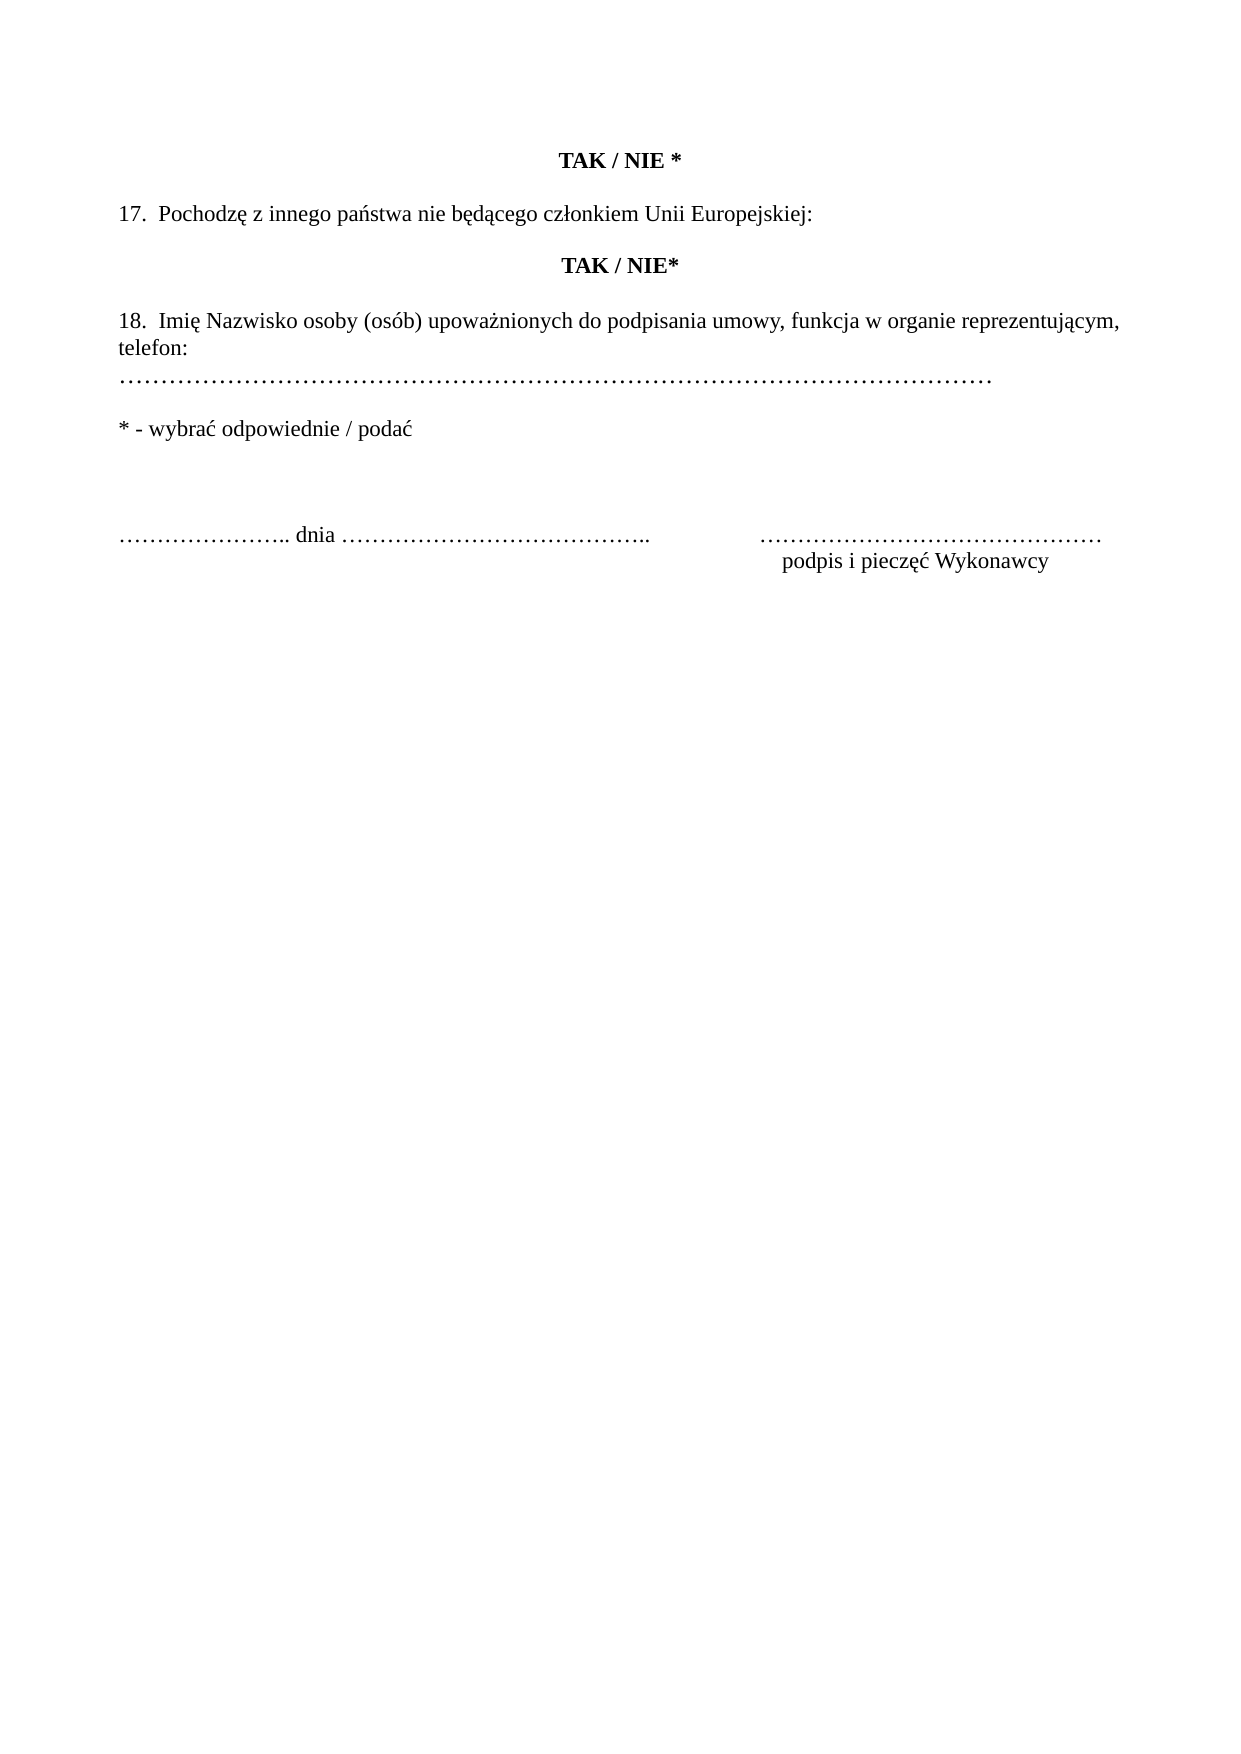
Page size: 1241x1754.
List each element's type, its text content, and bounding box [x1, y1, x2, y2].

text …………………………………………………………………………………………… [118, 360, 1122, 389]
text 17. Pochodzę z innego państwa nie będącego członkiem Unii Europejskiej: [118, 199, 1122, 226]
text TAK / NIE* [118, 252, 1122, 279]
text * - wybrać odpowiednie / podać [118, 415, 1122, 442]
text podpis i pieczęć Wykonawcy [118, 547, 1122, 573]
text TAK / NIE * [118, 147, 1122, 173]
text ………………….. dnia ………………………………….. ……………………………………… [118, 521, 1122, 547]
text 18. Imię Nazwisko osoby (osób) upoważnionych do podpisania umowy, funkcja w organie reprezentującym, telefon: [118, 307, 1122, 360]
